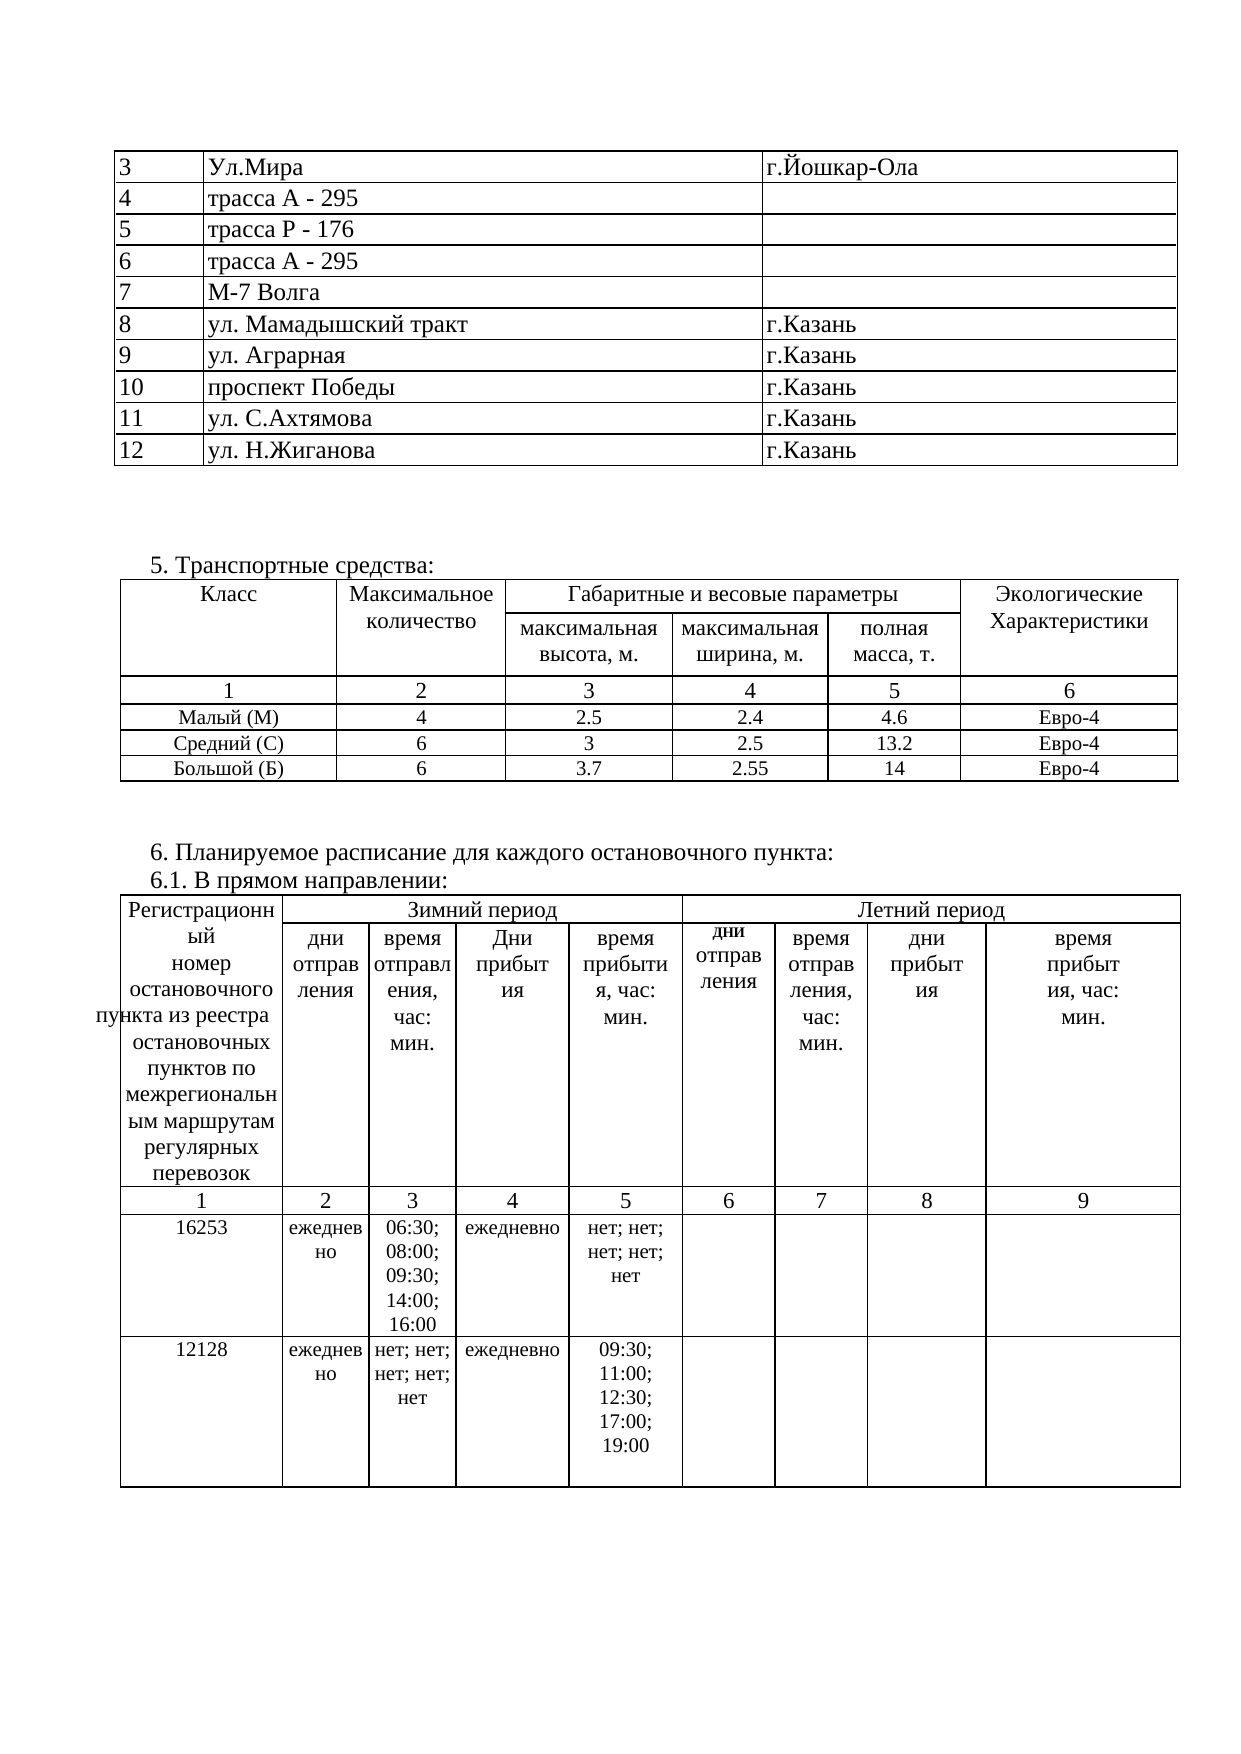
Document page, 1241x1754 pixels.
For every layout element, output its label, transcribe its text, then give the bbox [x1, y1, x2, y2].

table_cell 10 [115, 371, 203, 402]
table_cell 3 [506, 731, 672, 754]
table_cell 4.6 [829, 705, 960, 729]
table_cell 3 [115, 152, 203, 181]
table_cell г.Казань [763, 307, 1177, 339]
table_cell Евро-4 [961, 731, 1177, 754]
table_cell [683, 1337, 774, 1486]
table_cell ул. Н.Жиганова [204, 435, 762, 464]
table_cell [763, 213, 1177, 244]
table_cell 2.5 [506, 705, 672, 729]
table_cell 3 [370, 1187, 455, 1214]
table_cell 4 [337, 705, 505, 729]
table_cell ДНИ отправ ления [683, 924, 774, 1186]
table_cell 3 [506, 677, 672, 703]
table_cell Дни прибыт ия [457, 924, 568, 1186]
table_cell время отправ ления, час: мин. [776, 924, 867, 1186]
table_header Экологические Характеристики [961, 580, 1177, 675]
table_cell 2.4 [673, 705, 827, 729]
table_cell 09:30; 11:00; 12:30; 17:00; 19:00 [570, 1337, 682, 1486]
table_cell Малый (М) [121, 705, 336, 729]
table_cell ежедневно [283, 1215, 368, 1336]
table_header Зимний период [283, 896, 682, 922]
table_cell 7 [776, 1187, 867, 1214]
table_cell [763, 276, 1177, 307]
table_cell 5 [115, 214, 203, 244]
table_cell М-7 Волга [204, 277, 762, 307]
table_cell [683, 1215, 774, 1336]
table_cell г.Йошкар-Ола [763, 152, 1177, 181]
table_cell г.Казань [763, 402, 1177, 433]
table_cell г.Казань [763, 370, 1177, 402]
table_cell 5 [570, 1187, 682, 1214]
table_cell Средний (С) [121, 731, 336, 754]
table_cell ул. Аграрная [204, 340, 762, 370]
table_cell Ул.Мира [204, 152, 762, 181]
text 6. Планируемое расписание для каждого остановочного пункта: [150, 837, 1090, 866]
text 6.1. В прямом направлении: [150, 866, 1090, 894]
table_header Летний период [683, 896, 1180, 922]
table_cell 4 [115, 183, 203, 213]
table_cell Большой (Б) [121, 756, 336, 780]
table_cell ул. Мамадышский тракт [204, 309, 762, 339]
table_cell [776, 1337, 867, 1486]
table_cell [987, 1337, 1180, 1486]
table_cell 8 [115, 308, 203, 339]
table_cell [987, 1215, 1180, 1336]
table_cell 7 [115, 277, 203, 307]
table_cell [776, 1215, 867, 1336]
table_cell 4 [457, 1187, 568, 1214]
table_cell время отправл ения, час: мин. [370, 924, 455, 1186]
table_cell дни прибыт ия [868, 924, 985, 1186]
table_header Габаритные и весовые параметры [506, 580, 960, 612]
table_cell нет; нет; нет; нет; нет [570, 1215, 682, 1336]
table_cell 06:30; 08:00; 09:30; 14:00; 16:00 [370, 1215, 455, 1336]
table_cell 9 [987, 1187, 1180, 1214]
table_cell нет; нет; нет; нет; нет [370, 1337, 455, 1486]
table_cell 12 [115, 434, 203, 464]
table_cell г.Казань [763, 339, 1177, 370]
table_cell [868, 1337, 985, 1486]
table_cell [763, 181, 1177, 213]
table_cell 16253 [121, 1215, 282, 1336]
table_cell 2 [283, 1187, 368, 1214]
table_header Регистрационный номер остановочного пункта из реестра остановочных пунктов по межрегиональным маршрутам регулярных перевозок [121, 896, 282, 1186]
table_cell 6 [961, 677, 1177, 703]
table_cell максимальная ширина, м. [673, 614, 827, 675]
text 5. Транспортные средства: [150, 550, 1090, 579]
table_cell максимальная высота, м. [506, 614, 672, 675]
table_cell 6 [337, 756, 505, 780]
table_cell г.Казань [763, 433, 1177, 464]
table_header Максимальное количество [337, 580, 505, 675]
table_cell 2.5 [673, 731, 827, 754]
table_cell 9 [115, 340, 203, 370]
table_cell ежедневно [457, 1337, 568, 1486]
table_cell время прибыт ия, час: мин. [987, 924, 1180, 1186]
table_cell 6 [683, 1187, 774, 1214]
table_cell ежедневно [283, 1337, 368, 1486]
table_cell 4 [673, 677, 827, 703]
table_cell ежедневно [457, 1215, 568, 1336]
table_cell 11 [115, 403, 203, 433]
table_cell [763, 244, 1177, 276]
table_cell [868, 1215, 985, 1336]
table_cell полная масса, т. [829, 614, 960, 675]
table_cell 6 [337, 731, 505, 754]
table_cell 2.55 [673, 756, 827, 780]
table_cell трасса А - 295 [204, 246, 762, 276]
table_cell 6 [115, 245, 203, 276]
table_cell Евро-4 [961, 705, 1177, 729]
table_cell 5 [829, 677, 960, 703]
table_cell 1 [121, 1187, 282, 1214]
table_cell 12128 [121, 1337, 282, 1486]
table_cell 13.2 [829, 731, 960, 754]
table_cell трасса Р - 176 [204, 215, 762, 244]
table_cell проспект Победы [204, 372, 762, 402]
table_cell 3.7 [506, 756, 672, 780]
table_cell 8 [868, 1187, 985, 1214]
table_cell 2 [337, 677, 505, 703]
table_cell время прибыти я, час: мин. [570, 924, 682, 1186]
table_cell Евро-4 [961, 756, 1177, 780]
table_cell трасса А - 295 [204, 183, 762, 213]
table_cell ул. С.Ахтямова [204, 403, 762, 433]
table_cell дни отправ ления [283, 924, 368, 1186]
table_header Класс [121, 580, 336, 675]
table_cell 14 [829, 756, 960, 780]
table_cell 1 [121, 677, 336, 703]
